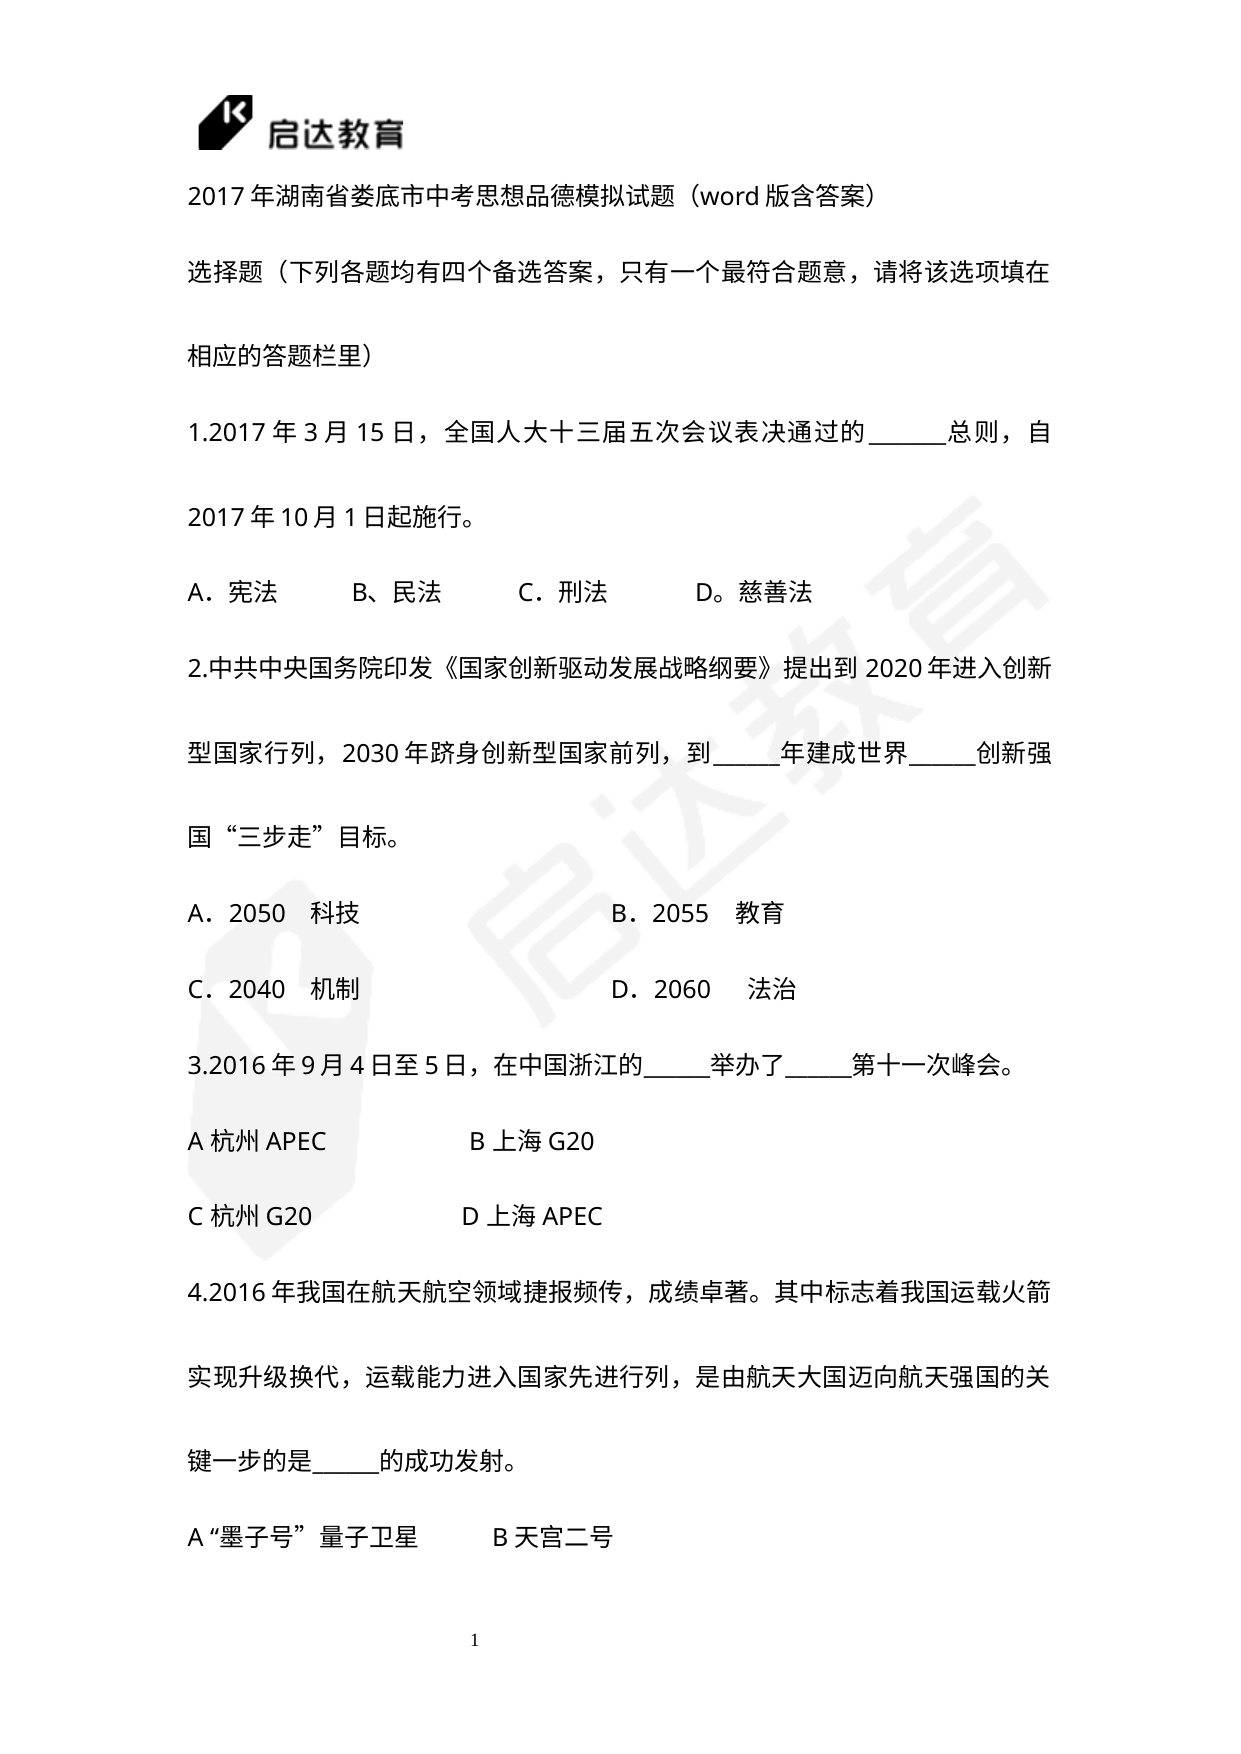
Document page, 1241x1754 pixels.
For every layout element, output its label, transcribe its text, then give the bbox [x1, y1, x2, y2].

text C．2040 机制 D．2060 法治 [187, 955, 1053, 1020]
text 2.中共中央国务院印发《国家创新驱动发展战略纲要》提出到2020年进入创新型国家行列，2030年跻身创新型国家前列，到______年建成世界______创新强国“三步走”目标。 [187, 634, 1053, 868]
text 2017年湖南省娄底市中考思想品德模拟试题（word版含答案） [187, 162, 1053, 227]
text C 杭州 G20 D 上海 APEC [187, 1182, 1053, 1247]
text A．2050 科技 B．2055 教育 [187, 879, 1053, 944]
text 1.2017年3月15日，全国人大十三届五次会议表决通过的_______总则，自2017年10月1日起施行。 [187, 398, 1053, 548]
text A “墨子号”量子卫星 B 天宫二号 [187, 1503, 1053, 1568]
text 选择题（下列各题均有四个备选答案，只有一个最符合题意，请将该选项填在相应的答题栏里） [187, 238, 1053, 387]
text A．宪法 B、民法 C．刑法 D。慈善法 [187, 558, 1053, 623]
text 4.2016年我国在航天航空领域捷报频传，成绩卓著。其中标志着我国运载火箭实现升级换代，运载能力进入国家先进行列，是由航天大国迈向航天强国的关键一步的是______的成功发射。 [187, 1258, 1053, 1492]
picture [198, 95, 404, 150]
text 3.2016年9月4日至5日，在中国浙江的______举办了______第十一次峰会。 [187, 1031, 1053, 1096]
text A 杭州 APEC B 上海 G20 [187, 1107, 1053, 1172]
